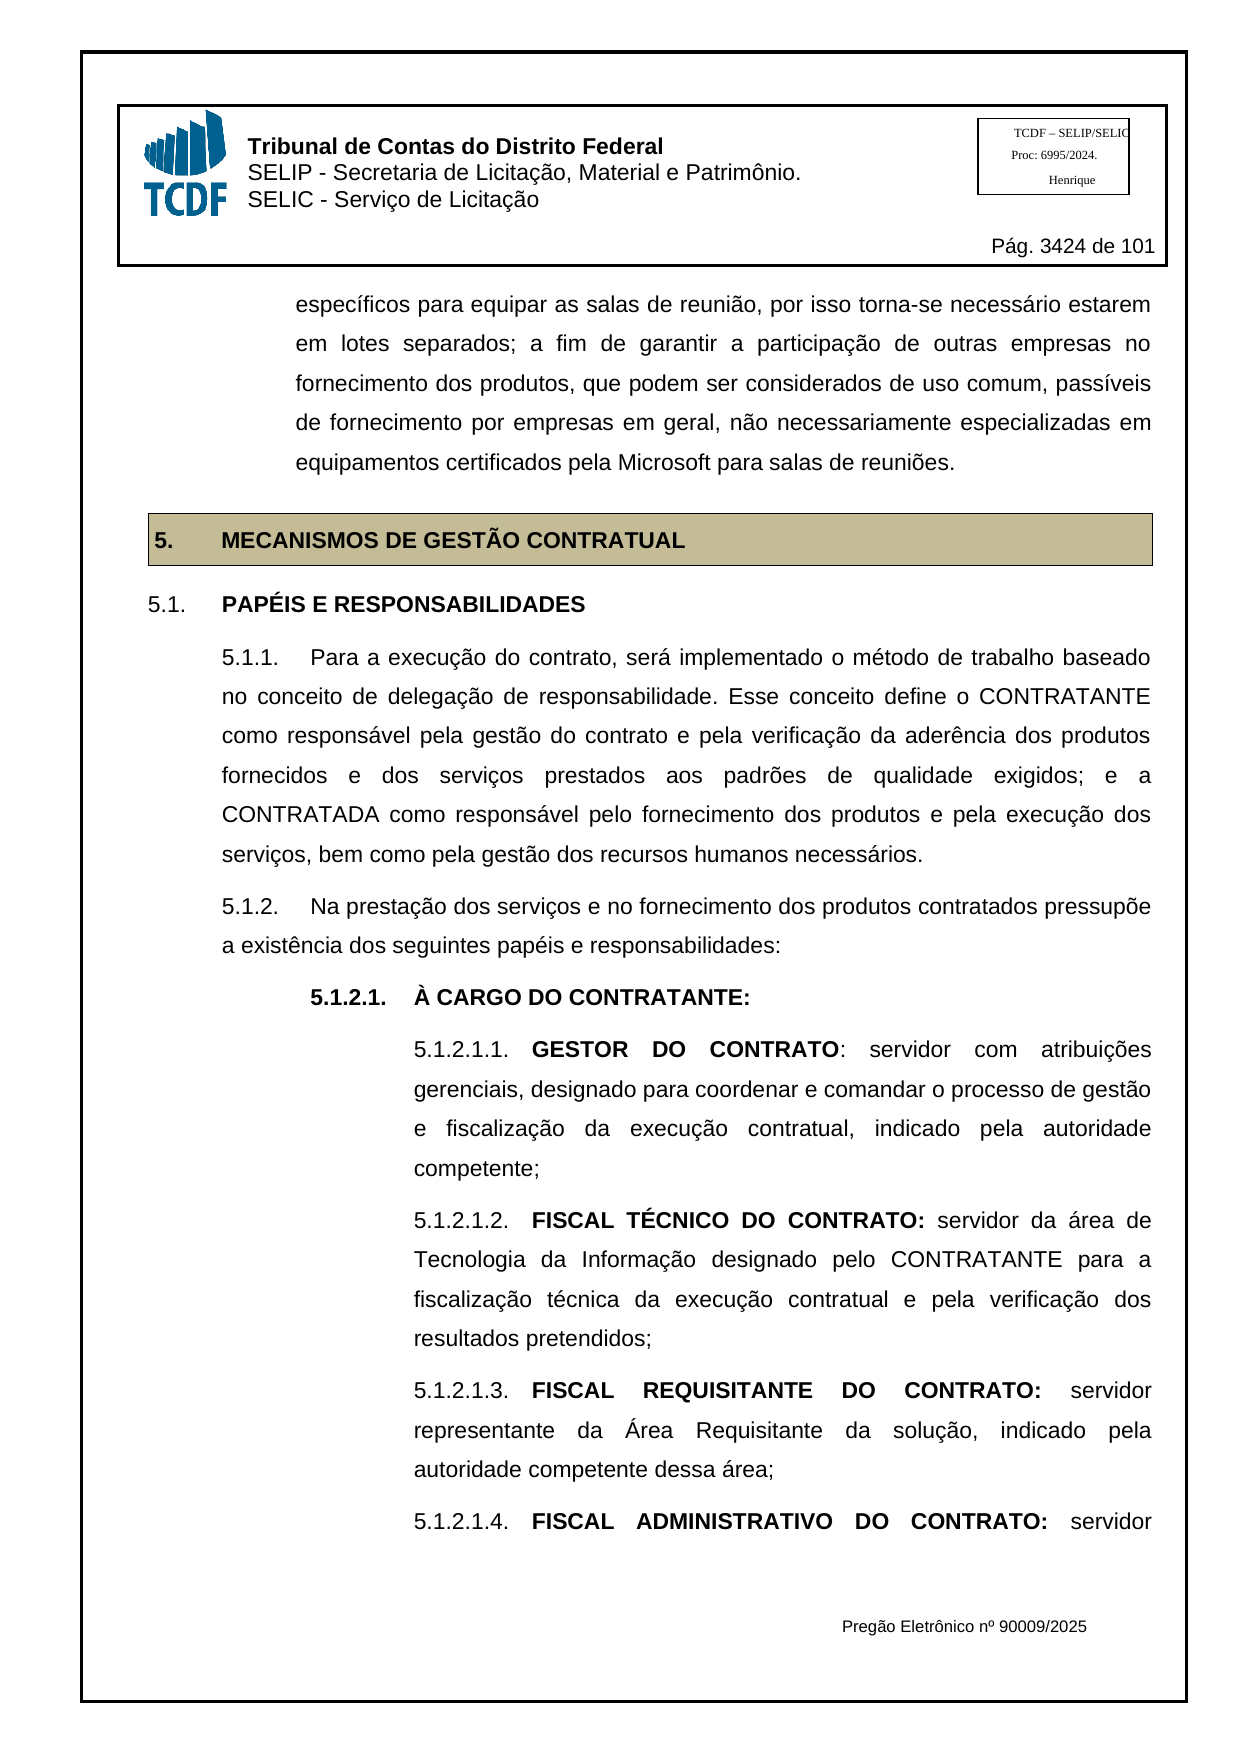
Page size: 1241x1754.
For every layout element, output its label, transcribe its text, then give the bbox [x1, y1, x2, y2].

list À CARGO DO CONTRATANTE: [310, 984, 1152, 1011]
list Para a execução do contrato, será implementado o método de trabalho baseado no conceito de delegação de responsabilidade. Esse conceito define o CONTRATANTE como responsável pela gestão do contrato e pela verificação da aderência dos produtos fornecidos e dos serviços prestados aos padrões de qualidade exigidos; e a CONTRATADA como responsável pelo fornecimento dos produtos e pela execução dos serviços, bem como pela gestão dos recursos humanos necessários. [222, 643, 1152, 867]
list FISCAL REQUISITANTE DO CONTRATO: servidor representante da Área Requisitante da solução, indicado pela autoridade competente dessa área; [413, 1377, 1152, 1482]
list FISCAL TÉCNICO DO CONTRATO: servidor da área de Tecnologia da Informação designado pelo CONTRATANTE para a fiscalização técnica da execução contratual e pela verificação dos resultados pretendidos; [413, 1207, 1152, 1351]
list Na prestação dos serviços e no fornecimento dos produtos contratados pressupõe a existência dos seguintes papéis e responsabilidades: [222, 893, 1152, 959]
list GESTOR DO CONTRATO: servidor com atribuições gerenciais, designado para coordenar e comandar o processo de gestão e fiscalização da execução contratual, indicado pela autoridade competente; [413, 1036, 1152, 1181]
picture [129, 107, 241, 218]
list PAPÉIS E RESPONSABILIDADES [148, 591, 1152, 618]
table_header MECANISMOS DE GESTÃO CONTRATUAL [149, 514, 1152, 565]
